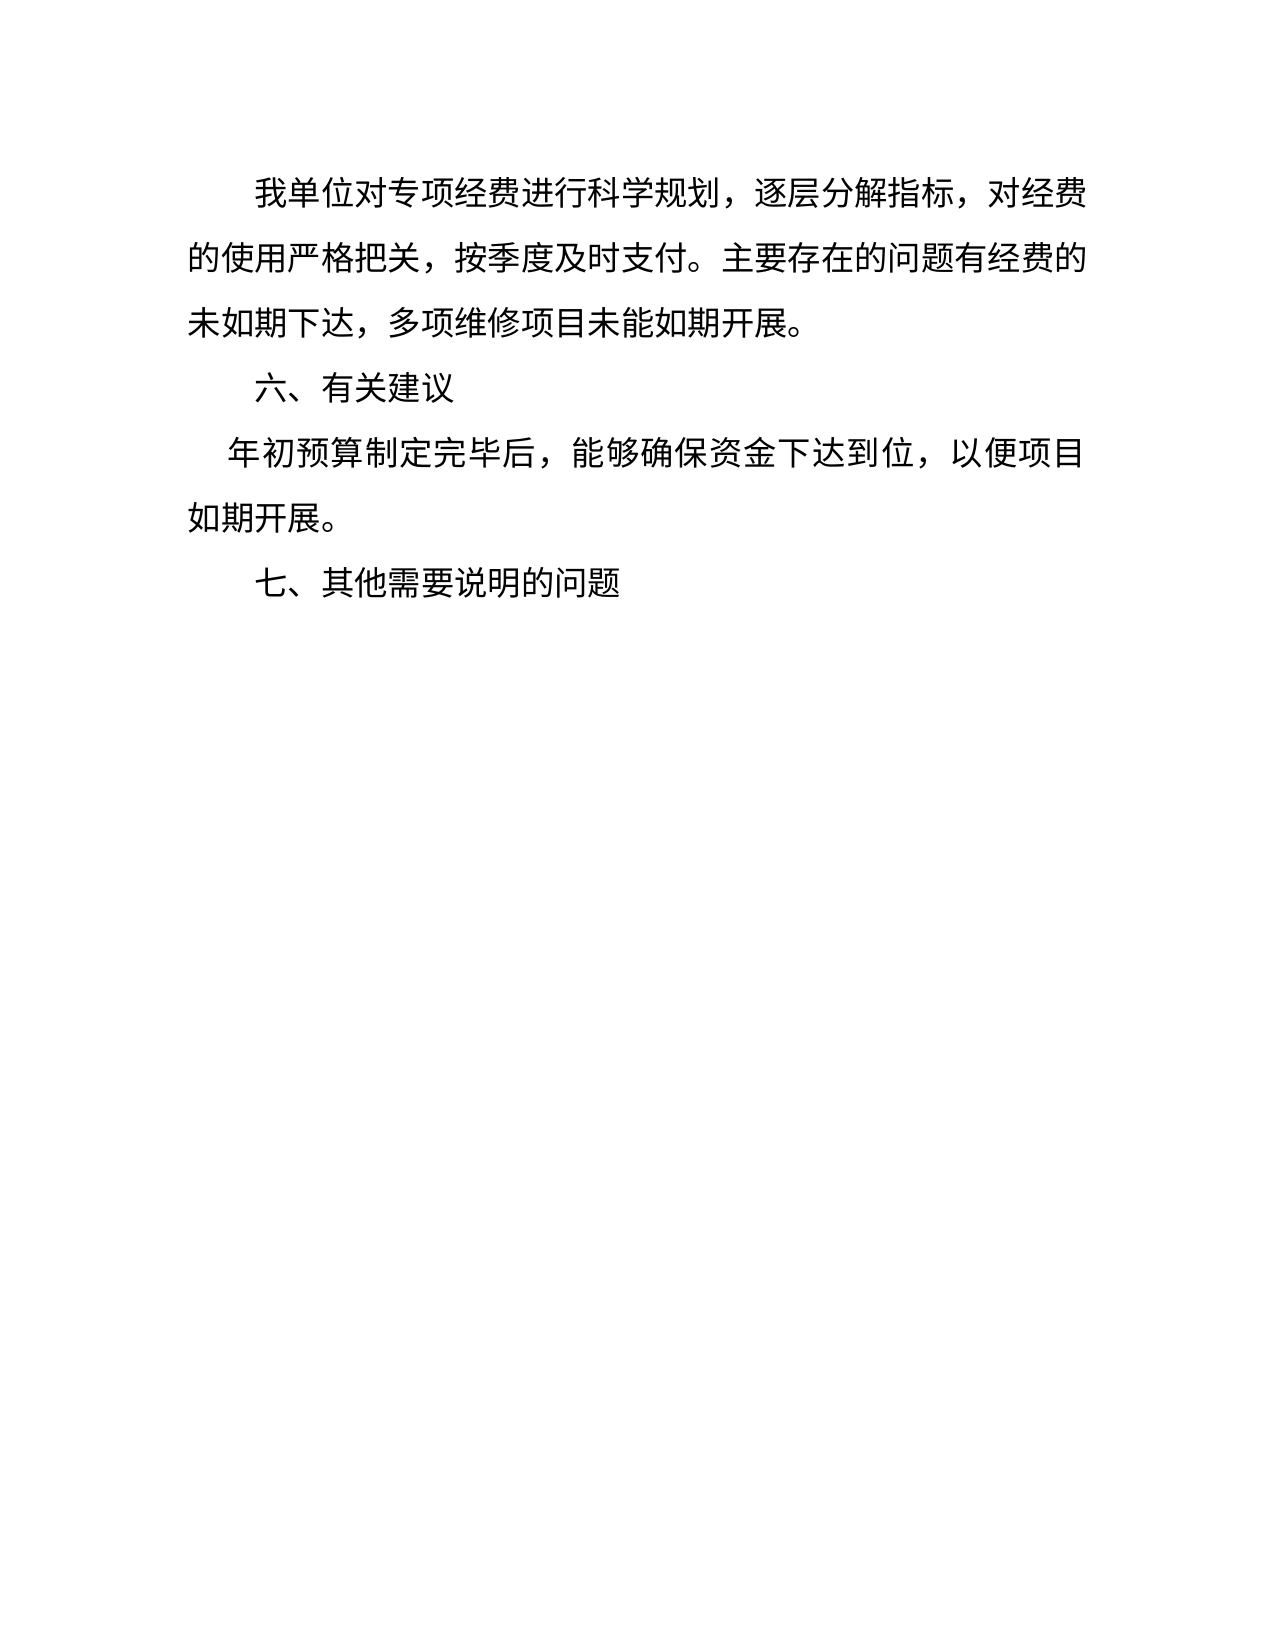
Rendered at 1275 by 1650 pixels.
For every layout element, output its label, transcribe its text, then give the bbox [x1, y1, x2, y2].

list 有关建议 [187, 354, 1087, 419]
text 七、其他需要说明的问题 [187, 549, 1087, 614]
text 我单位对专项经费进行科学规划，逐层分解指标，对经费的使用严格把关，按季度及时支付。主要存在的问题有经费的未如期下达，多项维修项目未能如期开展。 [187, 159, 1087, 354]
text 年初预算制定完毕后，能够确保资金下达到位，以便项目如期开展。 [187, 419, 1087, 549]
